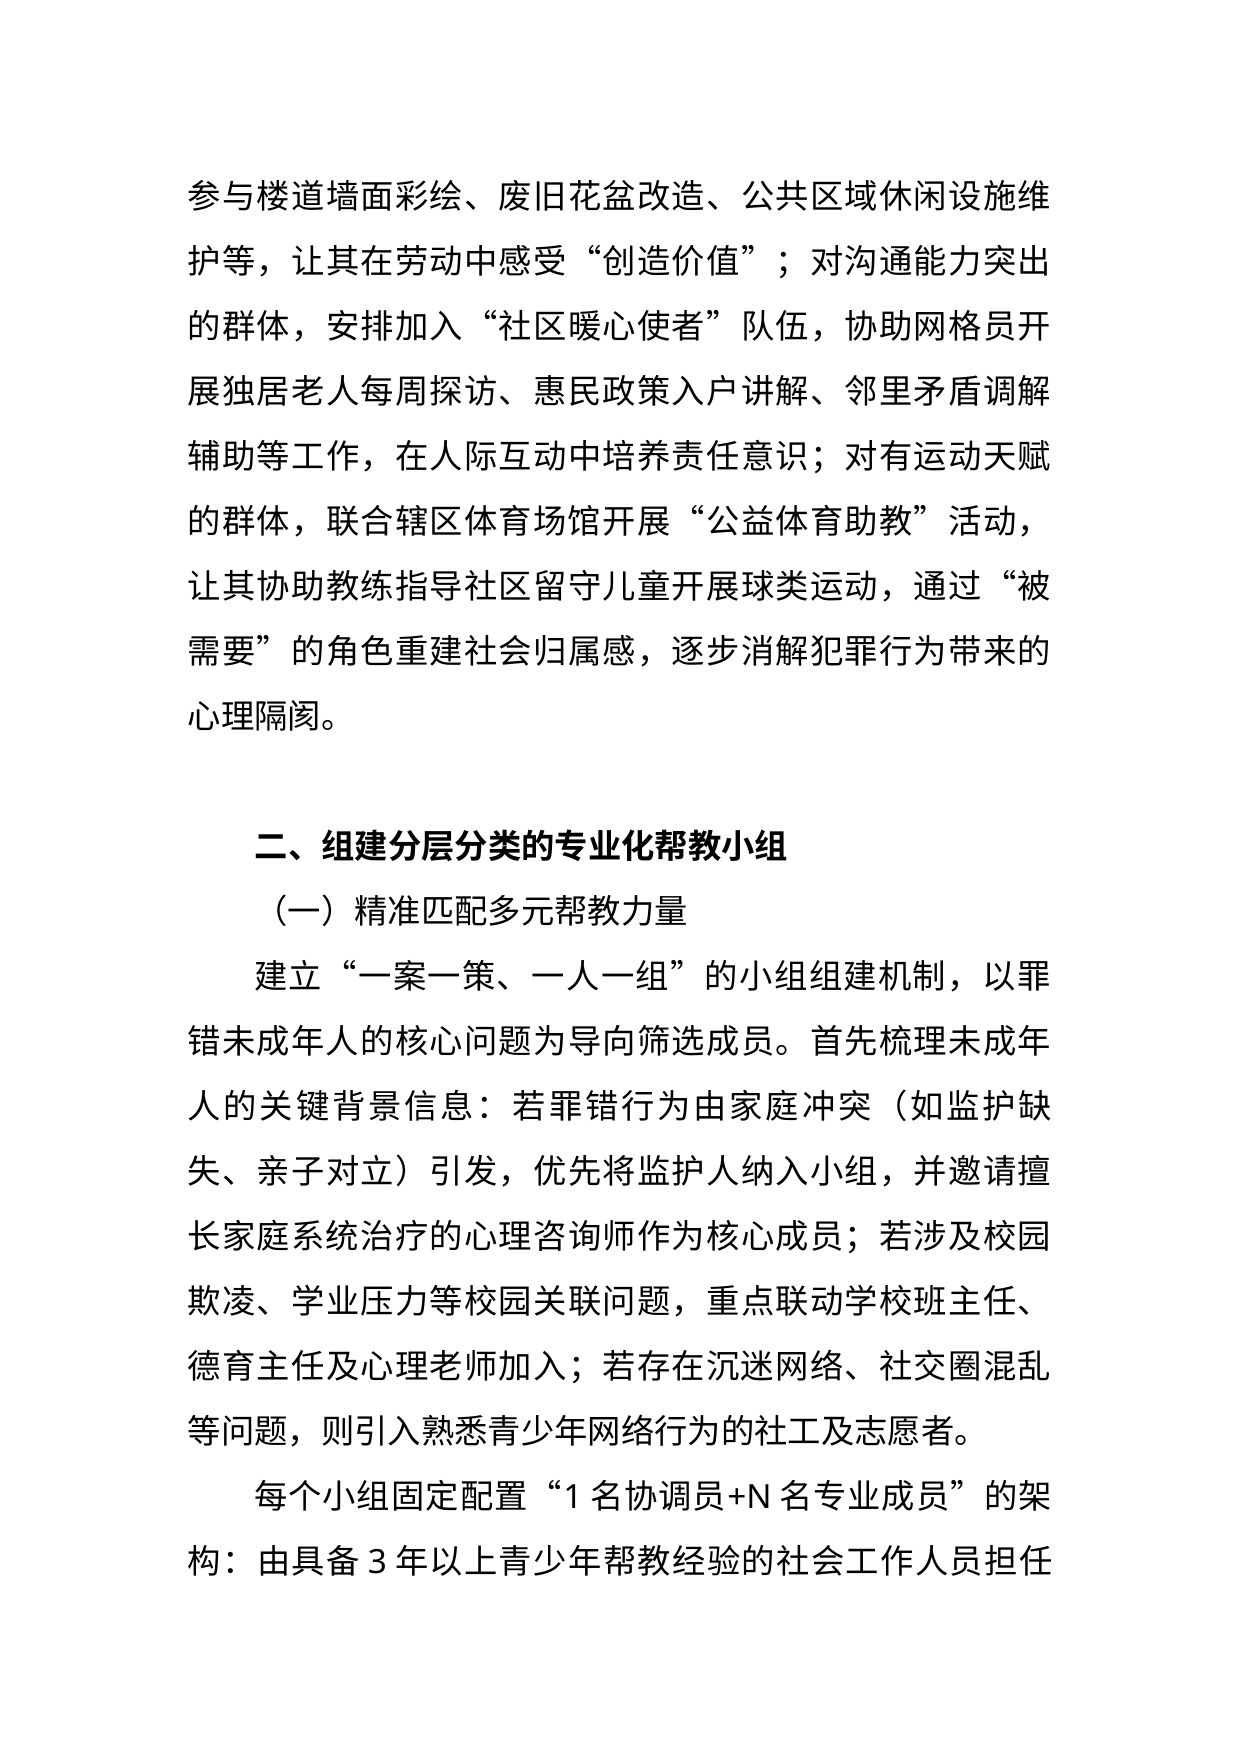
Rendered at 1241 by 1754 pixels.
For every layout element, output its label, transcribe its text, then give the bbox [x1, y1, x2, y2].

text （一）精准匹配多元帮教力量 [187, 877, 1053, 942]
text 二、组建分层分类的专业化帮教小组 [187, 812, 1053, 877]
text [187, 1462, 1053, 1592]
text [187, 162, 1053, 747]
text 建立“一案一策、一人一组”的小组组建机制，以罪错未成年人的核心问题为导向筛选成员。首先梳理未成年人的关键背景信息：若罪错行为由家庭冲突（如监护缺失、亲子对立）引发，优先将监护人纳入小组，并邀请擅长家庭系统治疗的心理咨询师作为核心成员；若涉及校园欺凌、学业压力等校园关联问题，重点联动学校班主任、德育主任及心理老师加入；若存在沉迷网络、社交圈混乱等问题，则引入熟悉青少年网络行为的社工及志愿者。 [187, 942, 1053, 1462]
